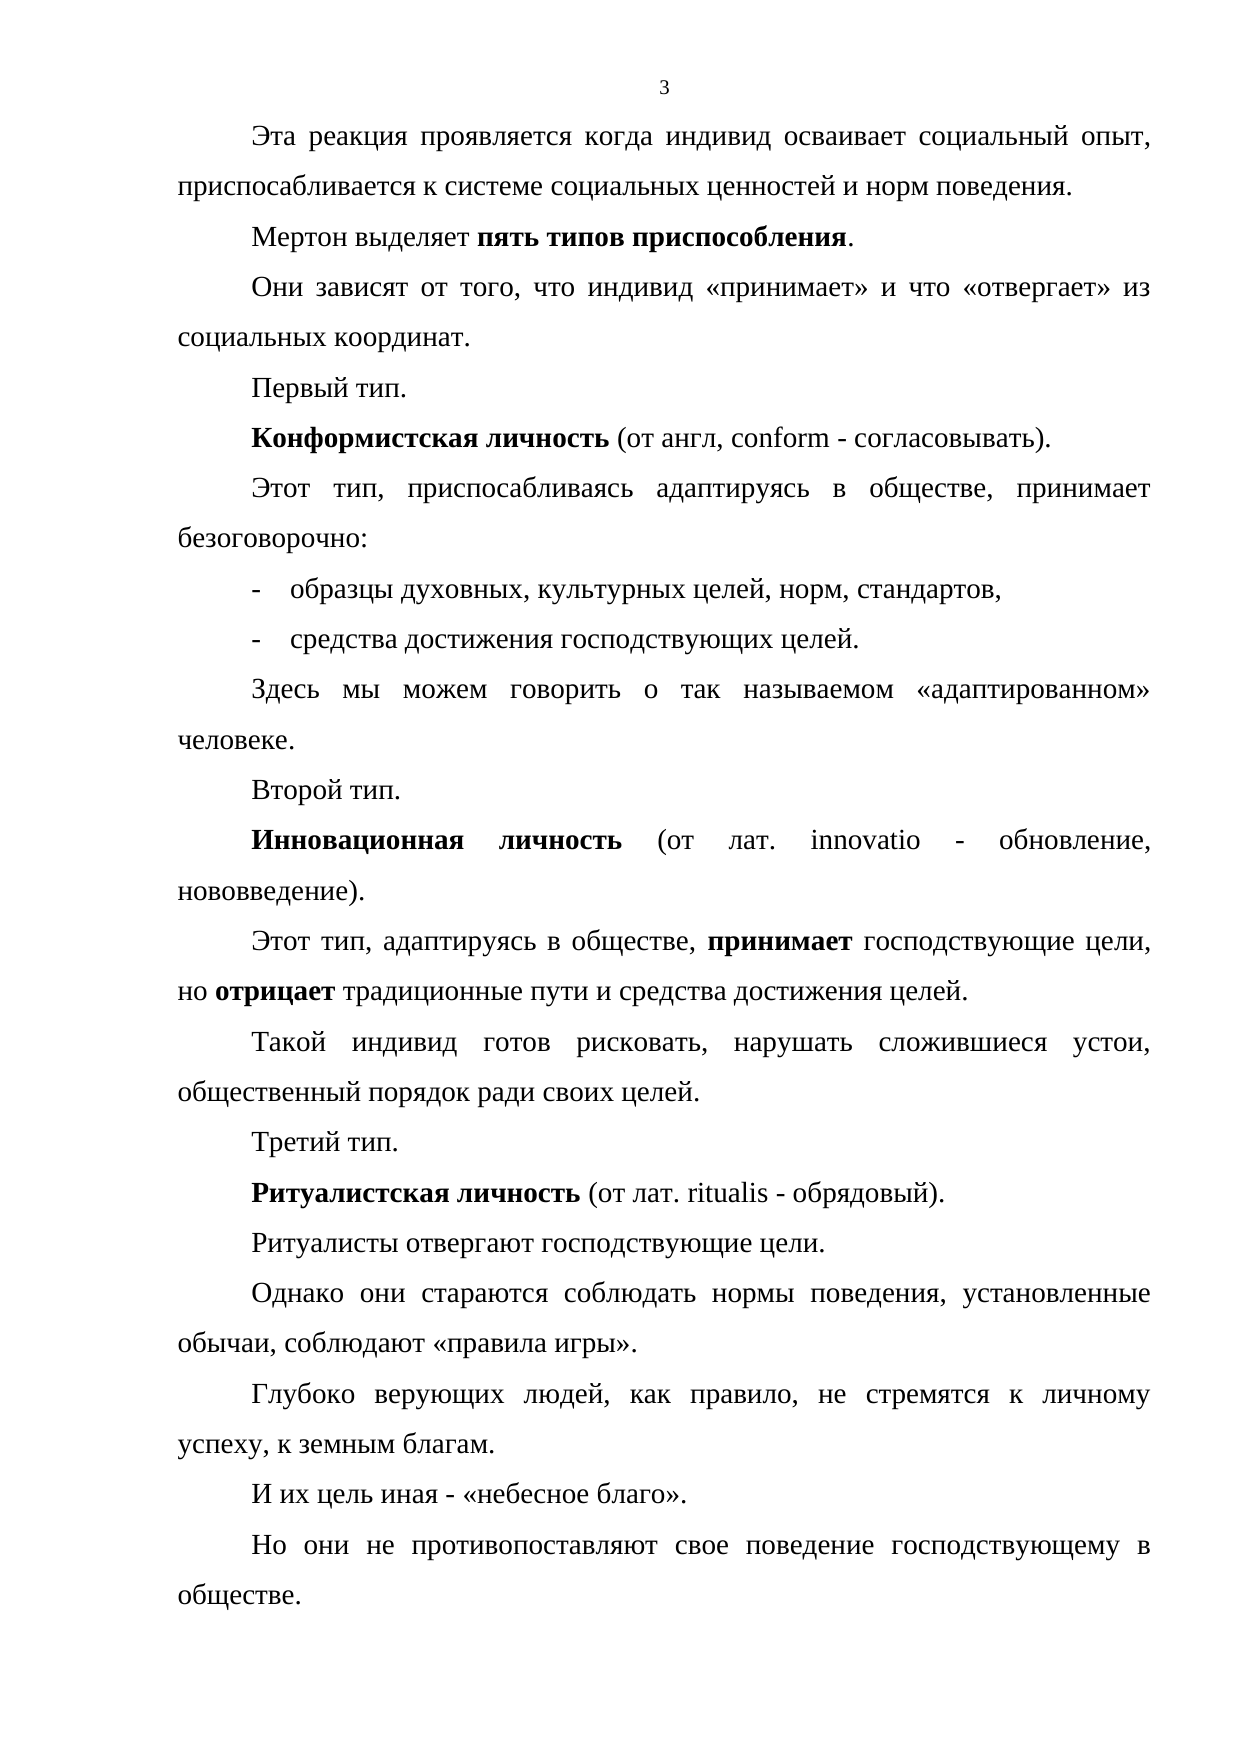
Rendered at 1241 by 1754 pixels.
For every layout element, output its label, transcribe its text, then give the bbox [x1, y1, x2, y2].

text Однако они стараются соблюдать нормы поведения, установленные обычаи, соблюдают «правила игры». [177, 1275, 1152, 1359]
text Второй тип. [177, 772, 1152, 806]
text Ритуалисты отвергают господствующие цели. [177, 1225, 1152, 1258]
list образцы духовных, культурных целей, норм, стандартов, [177, 571, 1152, 604]
text Они зависят от того, что индивид «принимает» и что «отвергает» из социальных координат. [177, 269, 1152, 353]
text Ритуалистская личность (от лат. ritualis - обрядовый). [177, 1175, 1152, 1208]
text Этот тип, адаптируясь в обществе, принимает господствующие цели, но отрицает традиционные пути и средства достижения целей. [177, 923, 1152, 1007]
text Эта реакция проявляется когда индивид осваивает социальный опыт, приспосабливается к системе социальных ценностей и норм поведения. [177, 118, 1152, 202]
text Здесь мы можем говорить о так называемом «адаптированном» человеке. [177, 672, 1152, 755]
text Этот тип, приспосабливаясь адаптируясь в обществе, принимает безоговорочно: [177, 470, 1152, 554]
text Первый тип. [177, 370, 1152, 403]
text И их цель иная - «небесное благо». [177, 1477, 1152, 1510]
text Третий тип. [177, 1124, 1152, 1158]
text Такой индивид готов рисковать, нарушать сложившиеся устои, общественный порядок ради своих целей. [177, 1024, 1152, 1108]
text Конформистская личность (от англ, conform - согласовывать). [177, 420, 1152, 453]
text Глубоко верующих людей, как правило, не стремятся к личному успеху, к земным благам. [177, 1376, 1152, 1460]
text Но они не противопоставляют свое поведение господствующему в обществе. [177, 1527, 1152, 1611]
list средства достижения господствующих целей. [177, 621, 1152, 655]
text Мертон выделяет пять типов приспособления. [177, 219, 1152, 252]
text Инновационная личность (от лат. innovatio - обновление, нововведение). [177, 822, 1152, 906]
